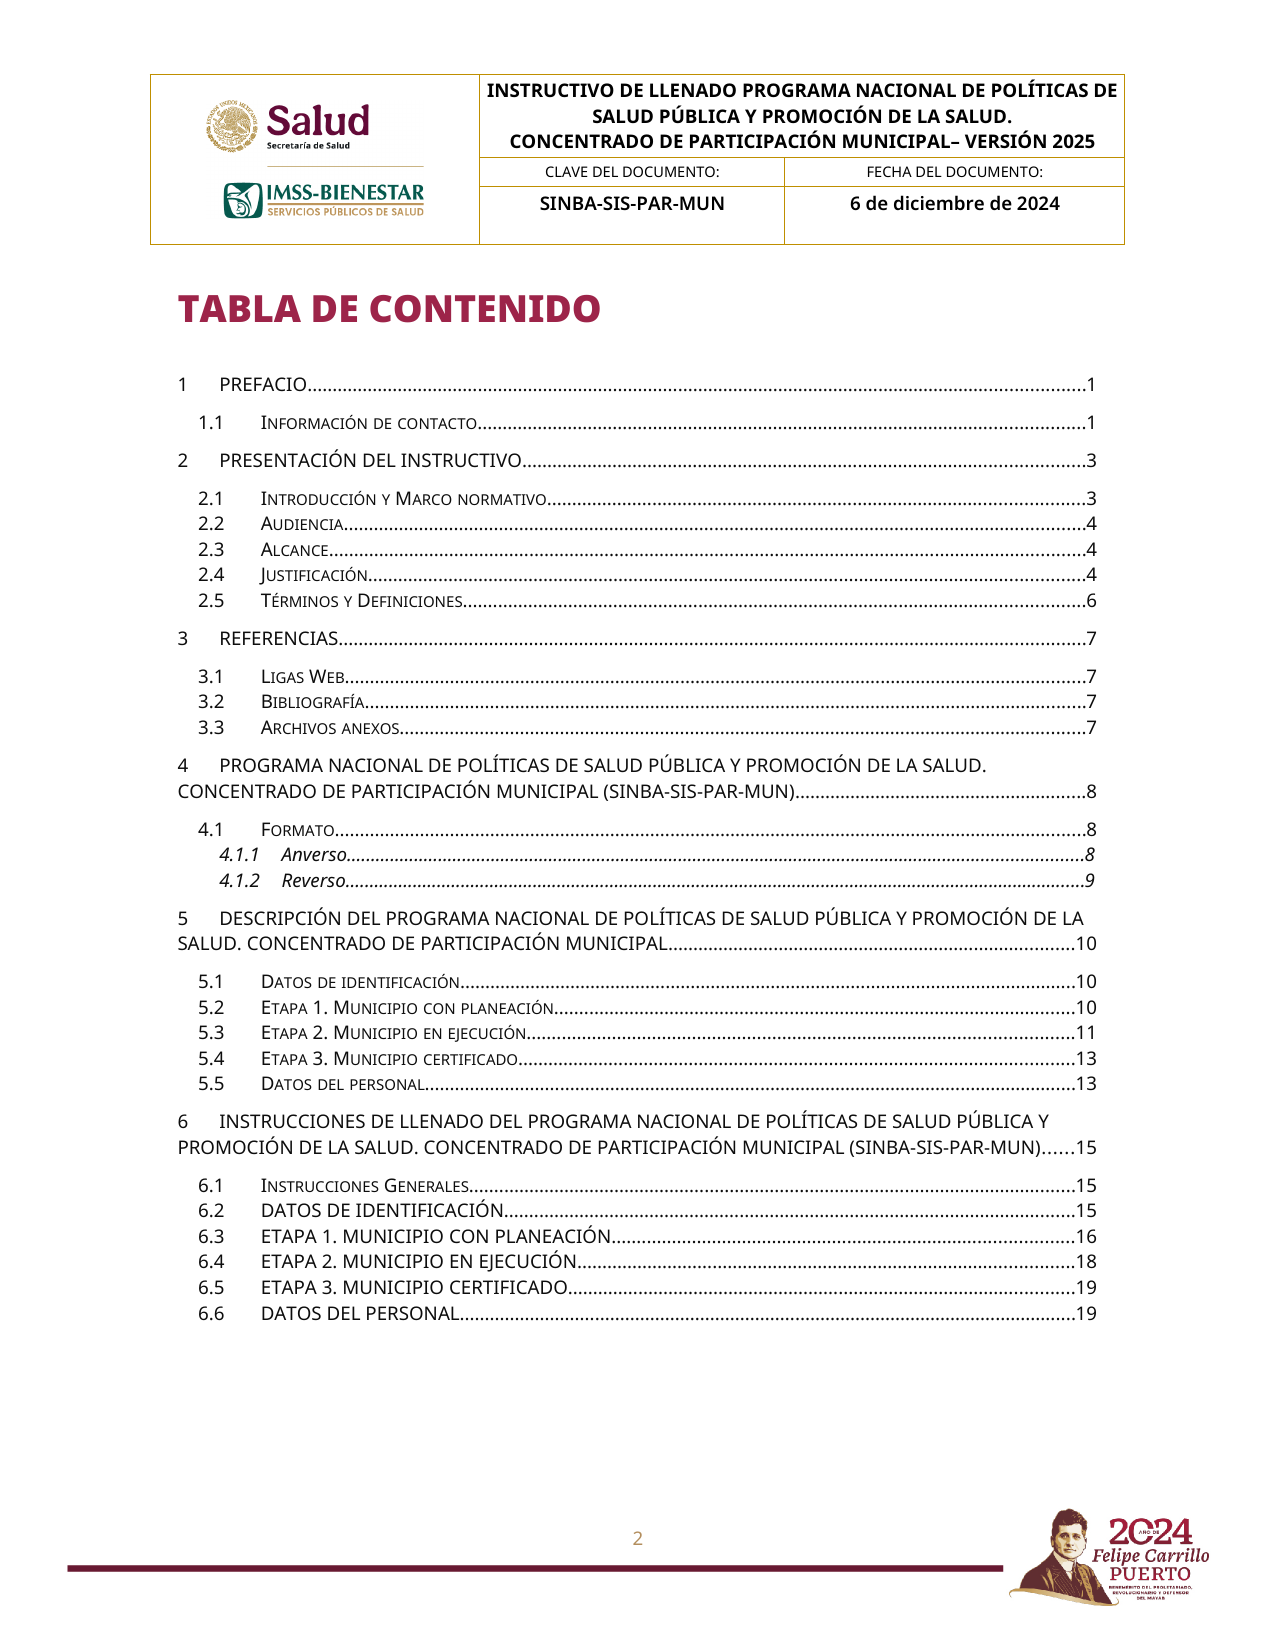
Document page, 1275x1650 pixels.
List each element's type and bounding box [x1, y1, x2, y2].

picture [206, 100, 424, 219]
picture [0, 1497, 1275, 1650]
